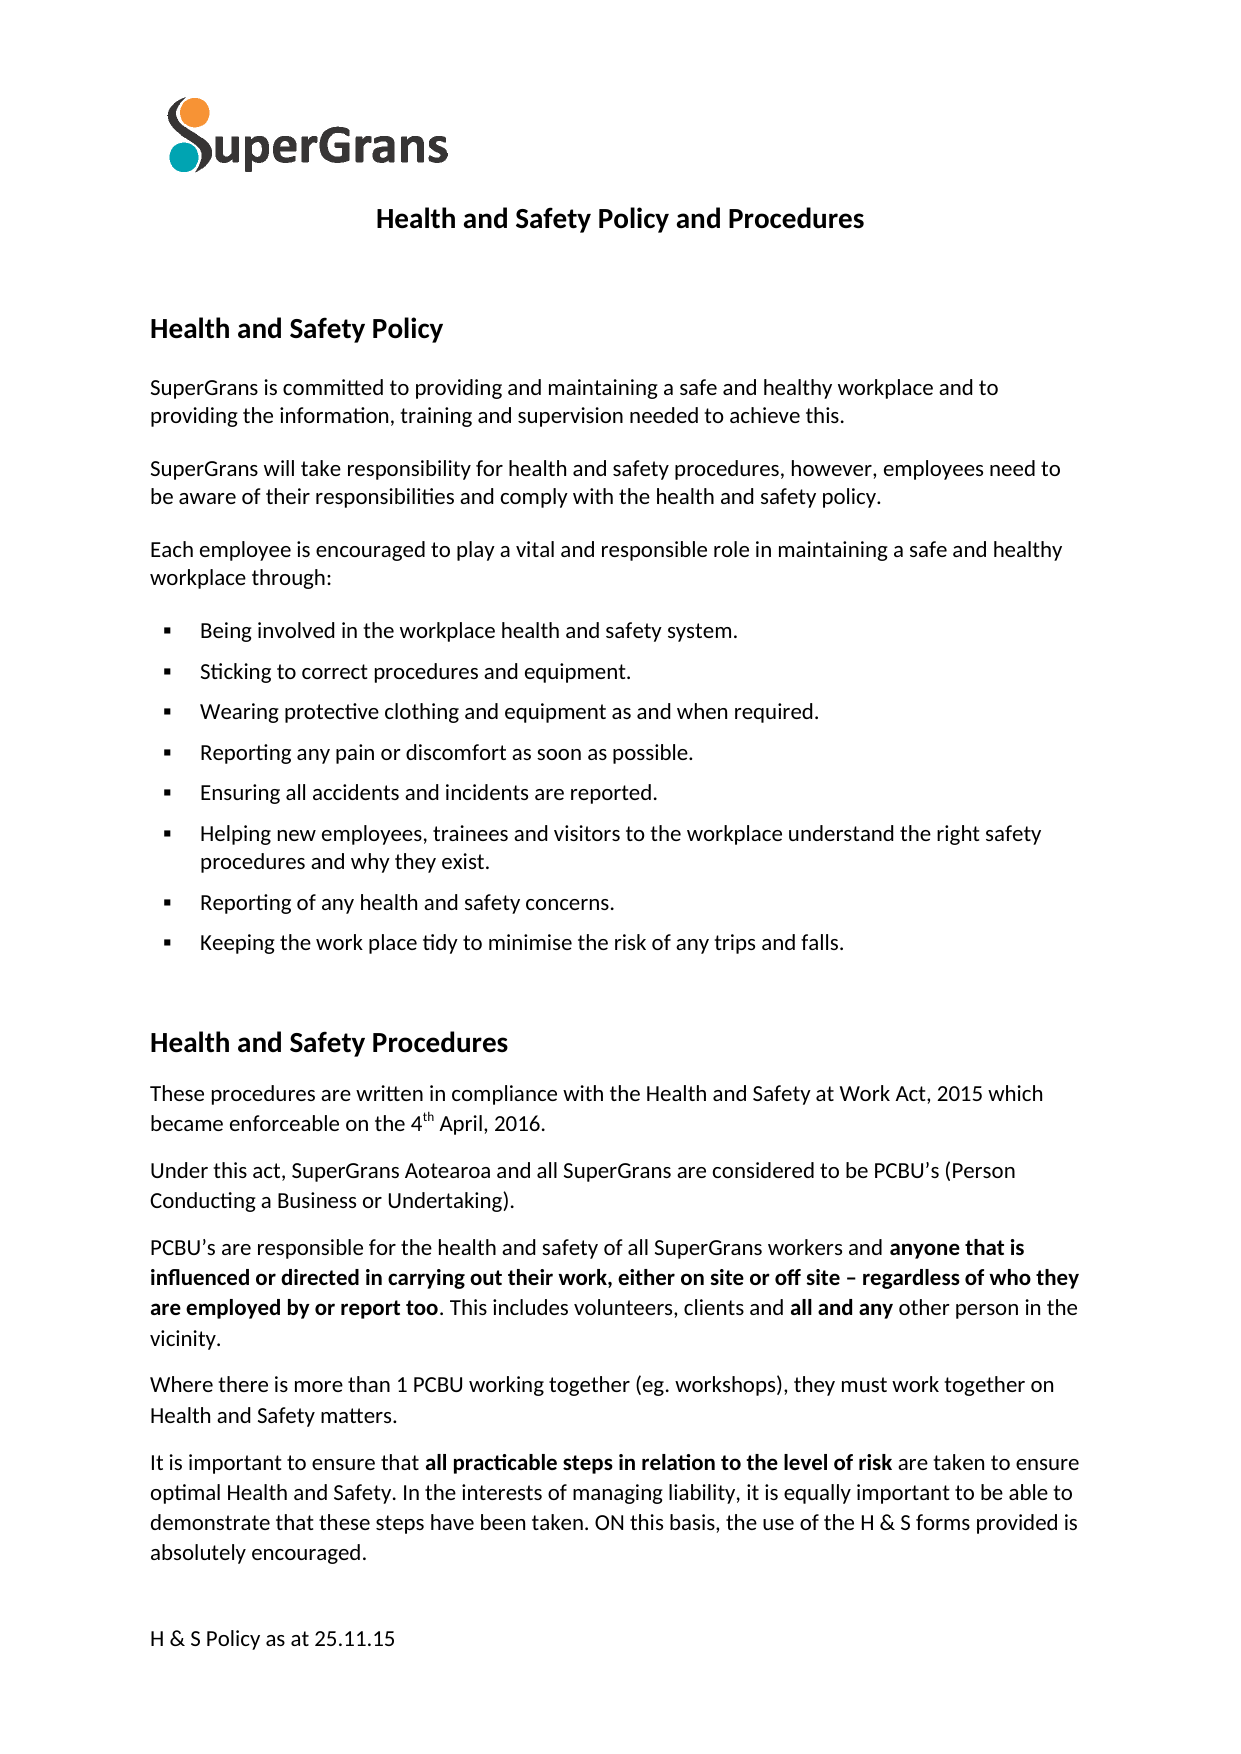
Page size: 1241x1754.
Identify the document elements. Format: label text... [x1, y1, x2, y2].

text It is important to ensure that all practicable steps in relation to the level of risk are taken to ensure optimal Health and Safety. In the interests of managing liability, it is equally important to be able to demonstrate that these steps have been taken. ON this basis, the use of the H & S forms provided is absolutely encouraged. [150, 1448, 1090, 1566]
text Where there is more than 1 PCBU working together (eg. workshops), they must work together on Health and Safety matters. [150, 1371, 1090, 1429]
text Each employee is encouraged to play a vital and responsible role in maintaining a safe and healthy workplace through: [150, 535, 1090, 591]
list Being involved in the workplace health and safety system. [162, 616, 1065, 644]
list Ensuring all accidents and incidents are reported. [162, 778, 1065, 807]
text PCBU’s are responsible for the health and safety of all SuperGrans workers and anyone that is influenced or directed in carrying out their work, either on site or off site – regardless of who they are employed by or report too. This includes volunteers, clients and all and any other person in the vicinity. [150, 1233, 1090, 1352]
text SuperGrans will take responsibility for health and safety procedures, however, employees need to be aware of their responsibilities and comply with the health and safety policy. [150, 454, 1090, 510]
text Health and Safety Policy and Procedures [150, 200, 1090, 235]
list Sticking to correct procedures and equipment. [162, 657, 1065, 685]
text Health and Safety Procedures [150, 1024, 1090, 1059]
text Under this act, SuperGrans Aotearoa and all SuperGrans are considered to be PCBU’s (Person Conducting a Business or Undertaking). [150, 1156, 1090, 1214]
text SuperGrans is committed to providing and maintaining a safe and healthy workplace and to providing the information, training and supervision needed to achieve this. [150, 373, 1090, 429]
list Keeping the work place tidy to minimise the risk of any trips and falls. [162, 928, 1065, 956]
list Reporting of any health and safety concerns. [162, 888, 1065, 916]
text These procedures are written in compliance with the Health and Safety at Work Act, 2015 which became enforceable on the 4th April, 2016. [150, 1079, 1090, 1137]
list Helping new employees, trainees and visitors to the workplace understand the right safety procedures and why they exist. [162, 819, 1065, 875]
list Wearing protective clothing and equipment as and when required. [162, 697, 1065, 726]
text Health and Safety Policy [150, 310, 1090, 346]
list Reporting any pain or discomfort as soon as possible. [162, 738, 1065, 766]
